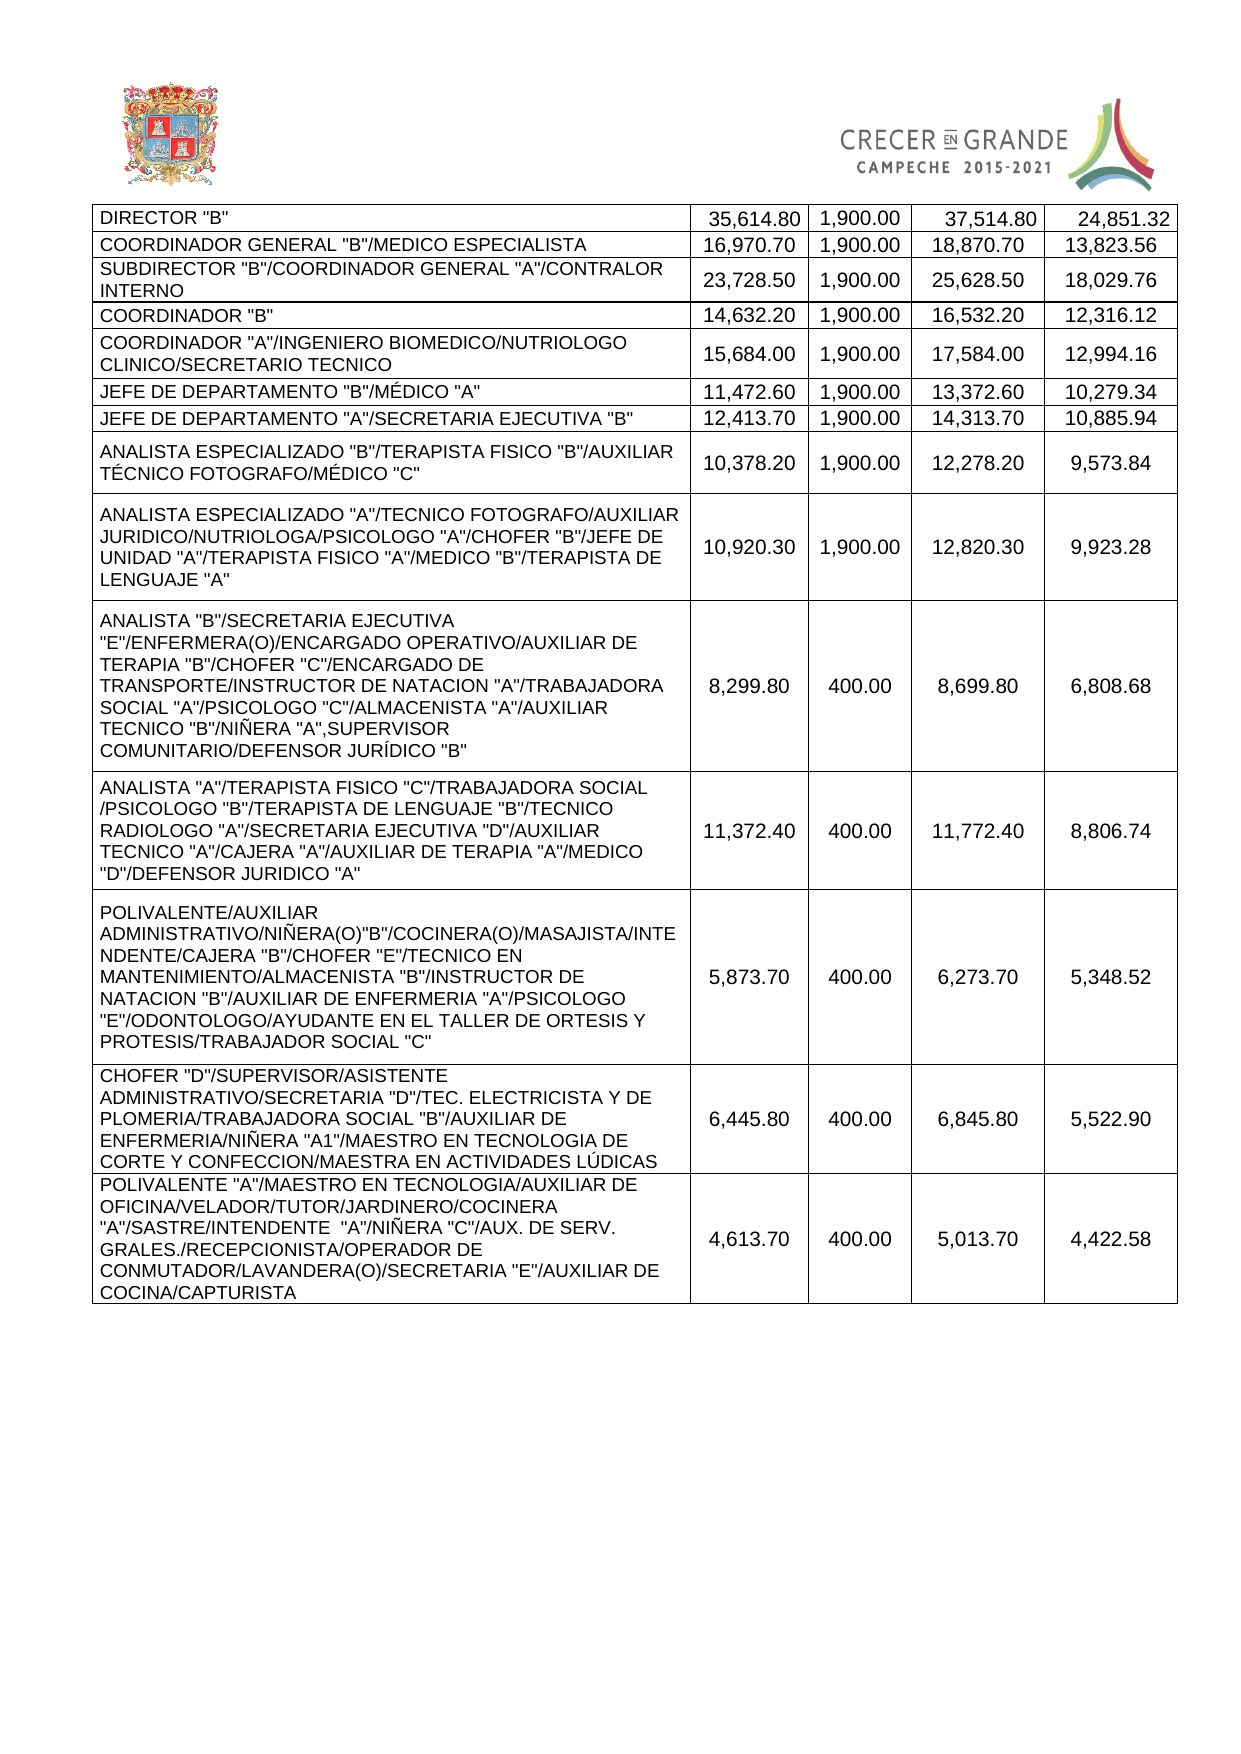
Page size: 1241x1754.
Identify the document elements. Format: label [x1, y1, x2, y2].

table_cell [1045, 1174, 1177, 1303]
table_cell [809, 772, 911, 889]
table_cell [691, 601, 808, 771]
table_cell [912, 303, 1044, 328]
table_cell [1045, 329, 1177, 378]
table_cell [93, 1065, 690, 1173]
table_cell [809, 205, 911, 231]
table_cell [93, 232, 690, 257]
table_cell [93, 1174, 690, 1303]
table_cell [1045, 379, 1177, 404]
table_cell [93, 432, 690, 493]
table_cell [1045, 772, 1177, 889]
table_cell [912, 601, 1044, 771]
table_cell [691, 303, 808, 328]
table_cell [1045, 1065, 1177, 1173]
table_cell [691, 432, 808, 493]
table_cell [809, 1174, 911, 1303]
picture [121, 82, 219, 186]
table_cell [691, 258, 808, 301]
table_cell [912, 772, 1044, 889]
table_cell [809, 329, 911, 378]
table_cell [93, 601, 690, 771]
picture [835, 92, 1159, 195]
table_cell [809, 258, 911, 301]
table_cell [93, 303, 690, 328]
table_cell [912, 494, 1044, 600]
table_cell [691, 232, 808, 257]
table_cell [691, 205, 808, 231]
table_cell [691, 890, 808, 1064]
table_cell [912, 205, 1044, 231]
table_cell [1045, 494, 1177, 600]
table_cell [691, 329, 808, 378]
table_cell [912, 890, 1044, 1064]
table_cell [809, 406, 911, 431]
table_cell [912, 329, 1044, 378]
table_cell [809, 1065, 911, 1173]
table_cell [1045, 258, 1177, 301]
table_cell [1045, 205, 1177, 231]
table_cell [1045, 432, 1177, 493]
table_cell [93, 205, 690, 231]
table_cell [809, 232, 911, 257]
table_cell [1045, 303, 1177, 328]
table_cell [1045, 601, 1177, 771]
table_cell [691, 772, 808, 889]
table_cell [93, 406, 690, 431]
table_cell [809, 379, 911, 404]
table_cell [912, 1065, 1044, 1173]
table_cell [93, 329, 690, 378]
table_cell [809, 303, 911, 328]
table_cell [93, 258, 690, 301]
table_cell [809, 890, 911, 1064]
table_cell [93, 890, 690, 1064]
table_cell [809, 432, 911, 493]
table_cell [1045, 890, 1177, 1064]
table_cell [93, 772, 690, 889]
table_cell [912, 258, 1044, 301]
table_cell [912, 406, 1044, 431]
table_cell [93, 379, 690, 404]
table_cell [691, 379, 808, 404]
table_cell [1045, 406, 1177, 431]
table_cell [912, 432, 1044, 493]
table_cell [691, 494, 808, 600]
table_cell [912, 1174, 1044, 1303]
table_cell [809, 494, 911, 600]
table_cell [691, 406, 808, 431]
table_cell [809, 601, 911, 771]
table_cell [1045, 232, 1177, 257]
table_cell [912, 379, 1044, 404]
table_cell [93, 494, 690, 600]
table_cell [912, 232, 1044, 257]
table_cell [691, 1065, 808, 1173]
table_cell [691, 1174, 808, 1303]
